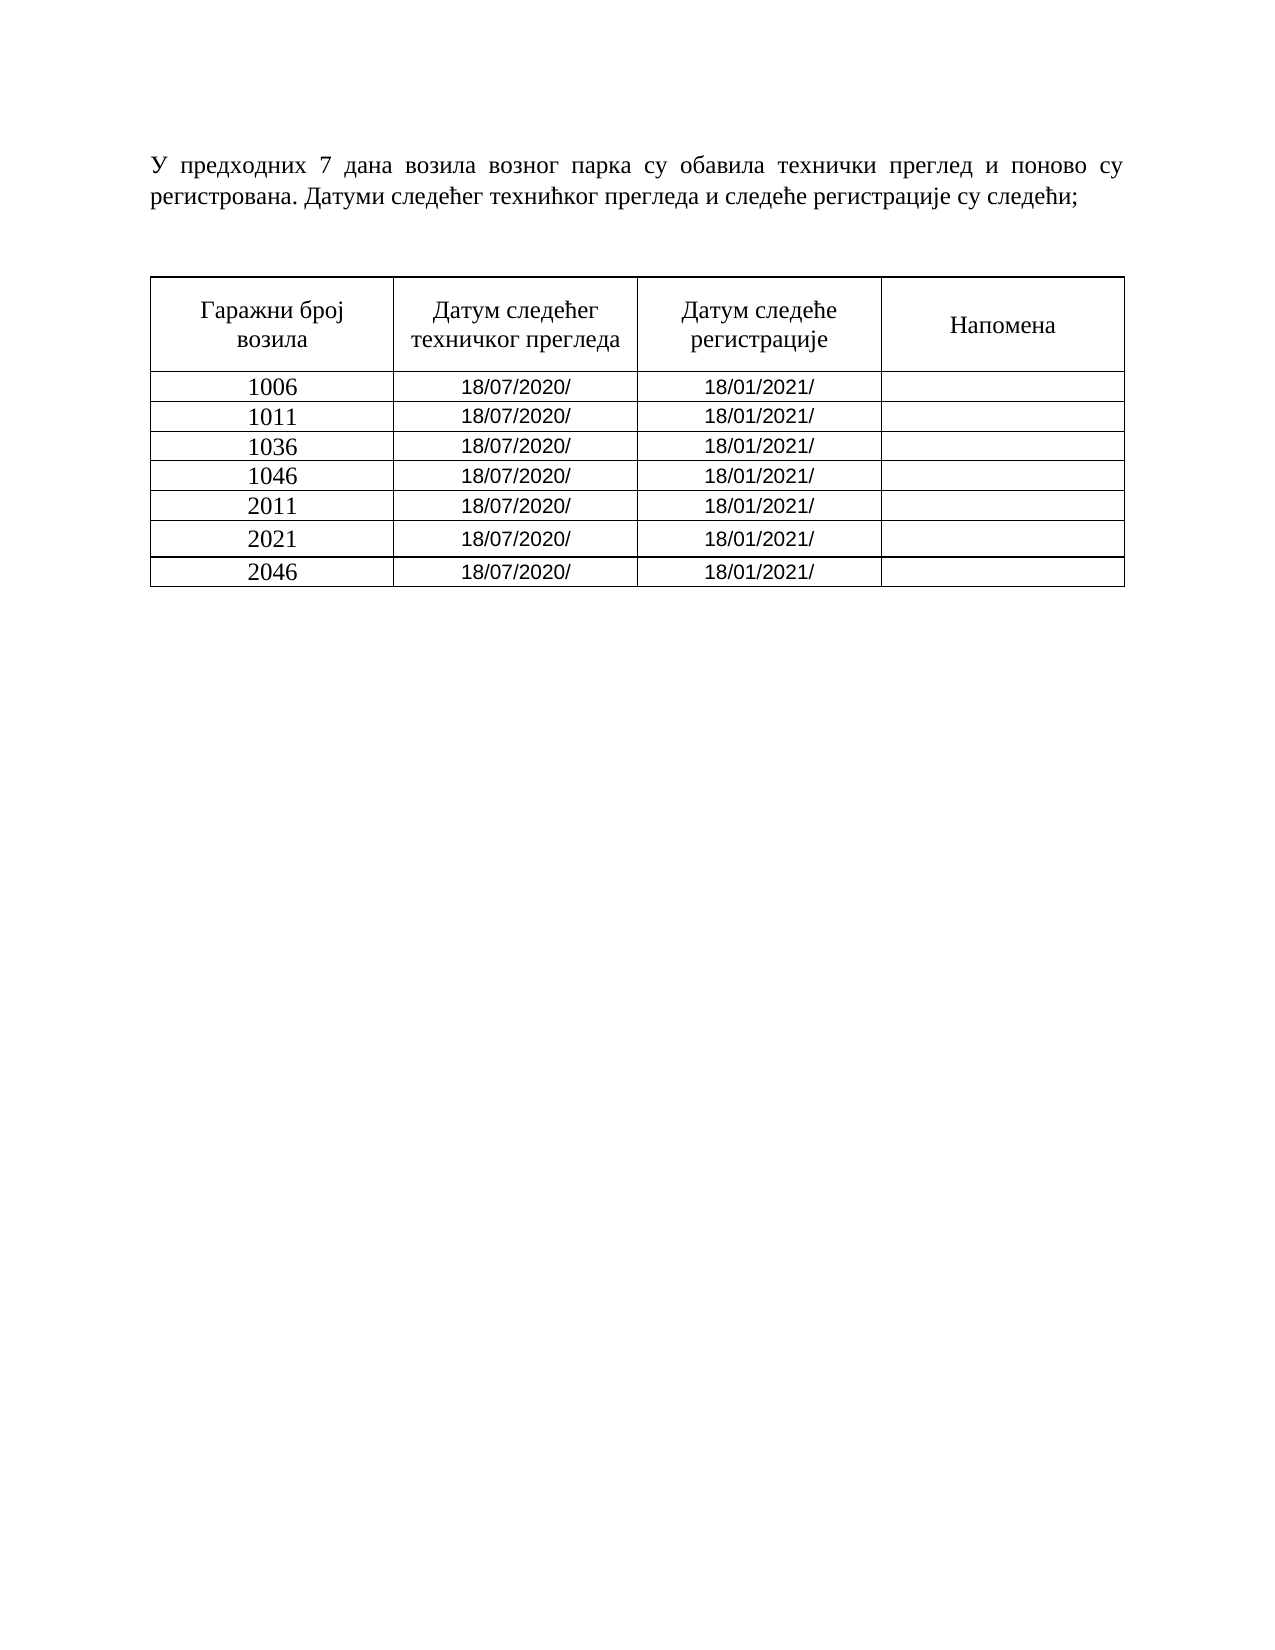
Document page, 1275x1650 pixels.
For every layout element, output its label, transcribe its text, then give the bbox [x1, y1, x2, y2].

table_cell 18/01/2021/ [638, 521, 881, 556]
table_header Гаражни број возила [151, 278, 393, 371]
table_cell 18/07/2020/ [394, 521, 637, 556]
table_cell 18/07/2020/ [394, 461, 637, 490]
table_cell [882, 461, 1124, 490]
table_cell 18/01/2021/ [638, 558, 881, 586]
table_cell 2046 [151, 558, 393, 586]
table_cell 1046 [151, 461, 393, 490]
text У предходних 7 дана возила возног парка су обавила технички преглед и поново су регистрована. Датуми следећег технићког прегледа и следеће регистрације су следећи; [150, 150, 1125, 210]
table_cell 2011 [151, 491, 393, 520]
table_cell 18/07/2020/ [394, 558, 637, 586]
table_cell 18/01/2021/ [638, 491, 881, 520]
table_cell 1006 [151, 372, 393, 401]
table_cell 18/01/2021/ [638, 432, 881, 460]
table_cell 18/07/2020/ [394, 372, 637, 401]
table_cell 18/07/2020/ [394, 402, 637, 431]
table_header Датум следеће регистрације [638, 278, 881, 371]
table_cell [882, 491, 1124, 520]
table_cell 18/07/2020/ [394, 432, 637, 460]
table_cell [882, 558, 1124, 586]
table_header Напомена [882, 278, 1124, 371]
table_cell [882, 402, 1124, 431]
table_cell 18/01/2021/ [638, 372, 881, 401]
table_cell 1011 [151, 402, 393, 431]
table_cell [882, 432, 1124, 460]
table_cell 18/01/2021/ [638, 402, 881, 431]
table_cell [882, 372, 1124, 401]
table_cell 1036 [151, 432, 393, 460]
table_cell 2021 [151, 521, 393, 556]
table_cell 18/01/2021/ [638, 461, 881, 490]
table_cell 18/07/2020/ [394, 491, 637, 520]
table_header Датум следећег техничког прегледа [394, 278, 637, 371]
table_cell [882, 521, 1124, 556]
